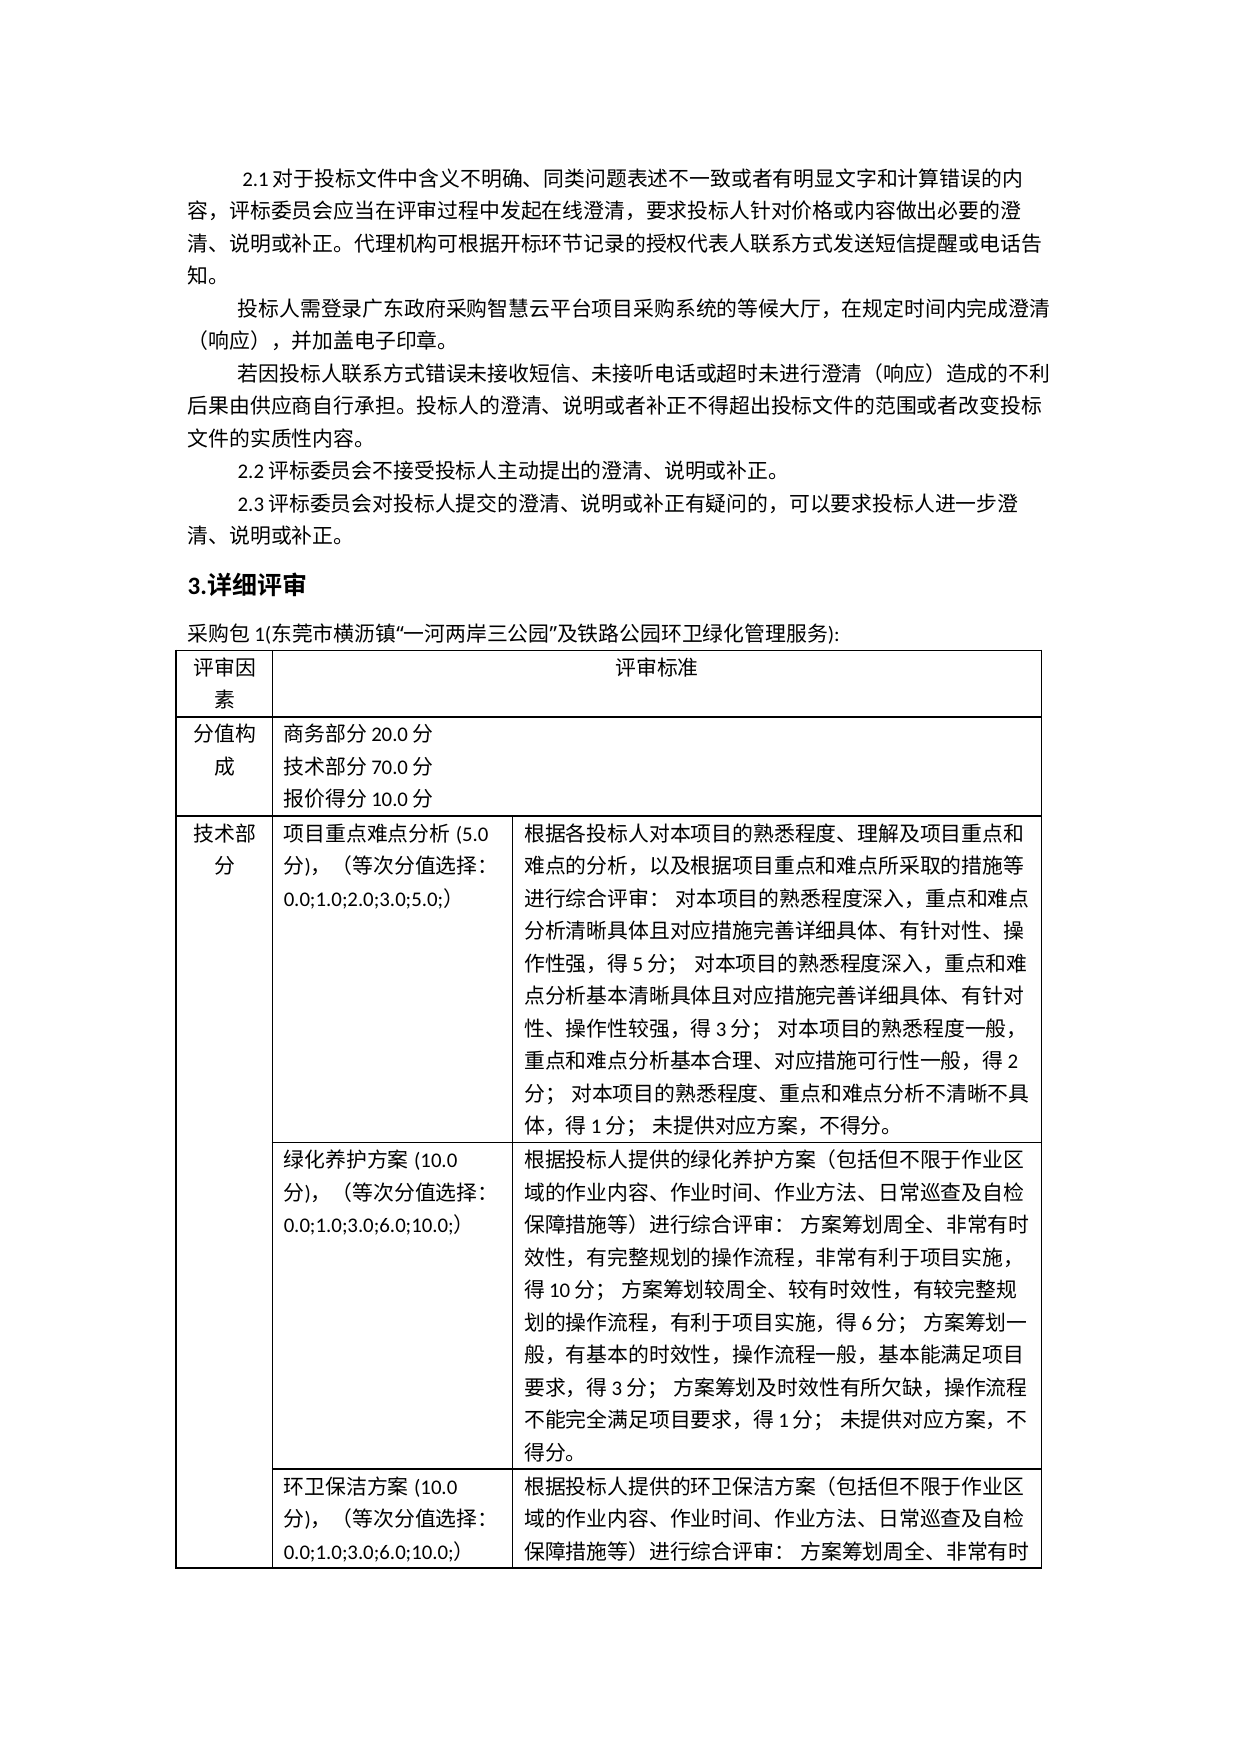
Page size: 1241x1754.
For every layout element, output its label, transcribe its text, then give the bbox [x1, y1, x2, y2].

text 2.1对于投标文件中含义不明确、同类问题表述不一致或者有明显文字和计算错误的内容，评标委员会应当在评审过程中发起在线澄清，要求投标人针对价格或内容做出必要的澄清、说明或补正。代理机构可根据开标环节记录的授权代表人联系方式发送短信提醒或电话告知。 [187, 162, 1053, 292]
table_cell 商务部分20.0分 技术部分70.0分 报价得分10.0分 [273, 718, 1041, 815]
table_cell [513, 1470, 1041, 1567]
text 采购包1(东莞市横沥镇“一河两岸三公园”及铁路公园环卫绿化管理服务): [187, 617, 1053, 649]
table_cell 根据投标人提供的绿化养护方案（包括但不限于作业区域的作业内容、作业时间、作业方法、日常巡查及自检保障措施等）进行综合评审： 方案筹划周全、非常有时效性，有完整规划的操作流程，非常有利于项目实施，得10分； 方案筹划较周全、较有时效性，有较完整规划的操作流程，有利于项目实施，得6分； 方案筹划一般，有基本的时效性，操作流程一般，基本能满足项目要求，得3分； 方案筹划及时效性有所欠缺，操作流程不能完全满足项目要求，得1分； 未提供对应方案，不得分。 [513, 1143, 1041, 1468]
table_cell 根据各投标人对本项目的熟悉程度、理解及项目重点和难点的分析，以及根据项目重点和难点所采取的措施等进行综合评审： 对本项目的熟悉程度深入，重点和难点分析清晰具体且对应措施完善详细具体、有针对性、操作性强，得5分； 对本项目的熟悉程度深入，重点和难点分析基本清晰具体且对应措施完善详细具体、有针对性、操作性较强，得3分； 对本项目的熟悉程度一般，重点和难点分析基本合理、对应措施可行性一般，得2分； 对本项目的熟悉程度、重点和难点分析不清晰不具体，得1分； 未提供对应方案，不得分。 [513, 817, 1041, 1142]
table_cell 技术部分 [177, 817, 272, 1567]
text 3.详细评审 [187, 552, 1053, 617]
text 若因投标人联系方式错误未接收短信、未接听电话或超时未进行澄清（响应）造成的不利后果由供应商自行承担。投标人的澄清、说明或者补正不得超出投标文件的范围或者改变投标文件的实质性内容。 [187, 357, 1053, 454]
table_cell 项目重点难点分析 (5.0分)，（等次分值选择：0.0;1.0;2.0;3.0;5.0;） [273, 817, 512, 1142]
table_cell 绿化养护方案 (10.0分)，（等次分值选择：0.0;1.0;3.0;6.0;10.0;） [273, 1143, 512, 1468]
table_cell 分值构成 [177, 718, 272, 815]
text 2.2评标委员会不接受投标人主动提出的澄清、说明或补正。 [187, 454, 1053, 487]
table_header 评审标准 [273, 651, 1041, 716]
text 2.3评标委员会对投标人提交的澄清、说明或补正有疑问的，可以要求投标人进一步澄清、说明或补正。 [187, 487, 1053, 552]
table_header 评审因素 [177, 651, 272, 716]
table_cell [273, 1470, 512, 1567]
text 投标人需登录广东政府采购智慧云平台项目采购系统的等候大厅，在规定时间内完成澄清（响应），并加盖电子印章。 [187, 292, 1053, 357]
